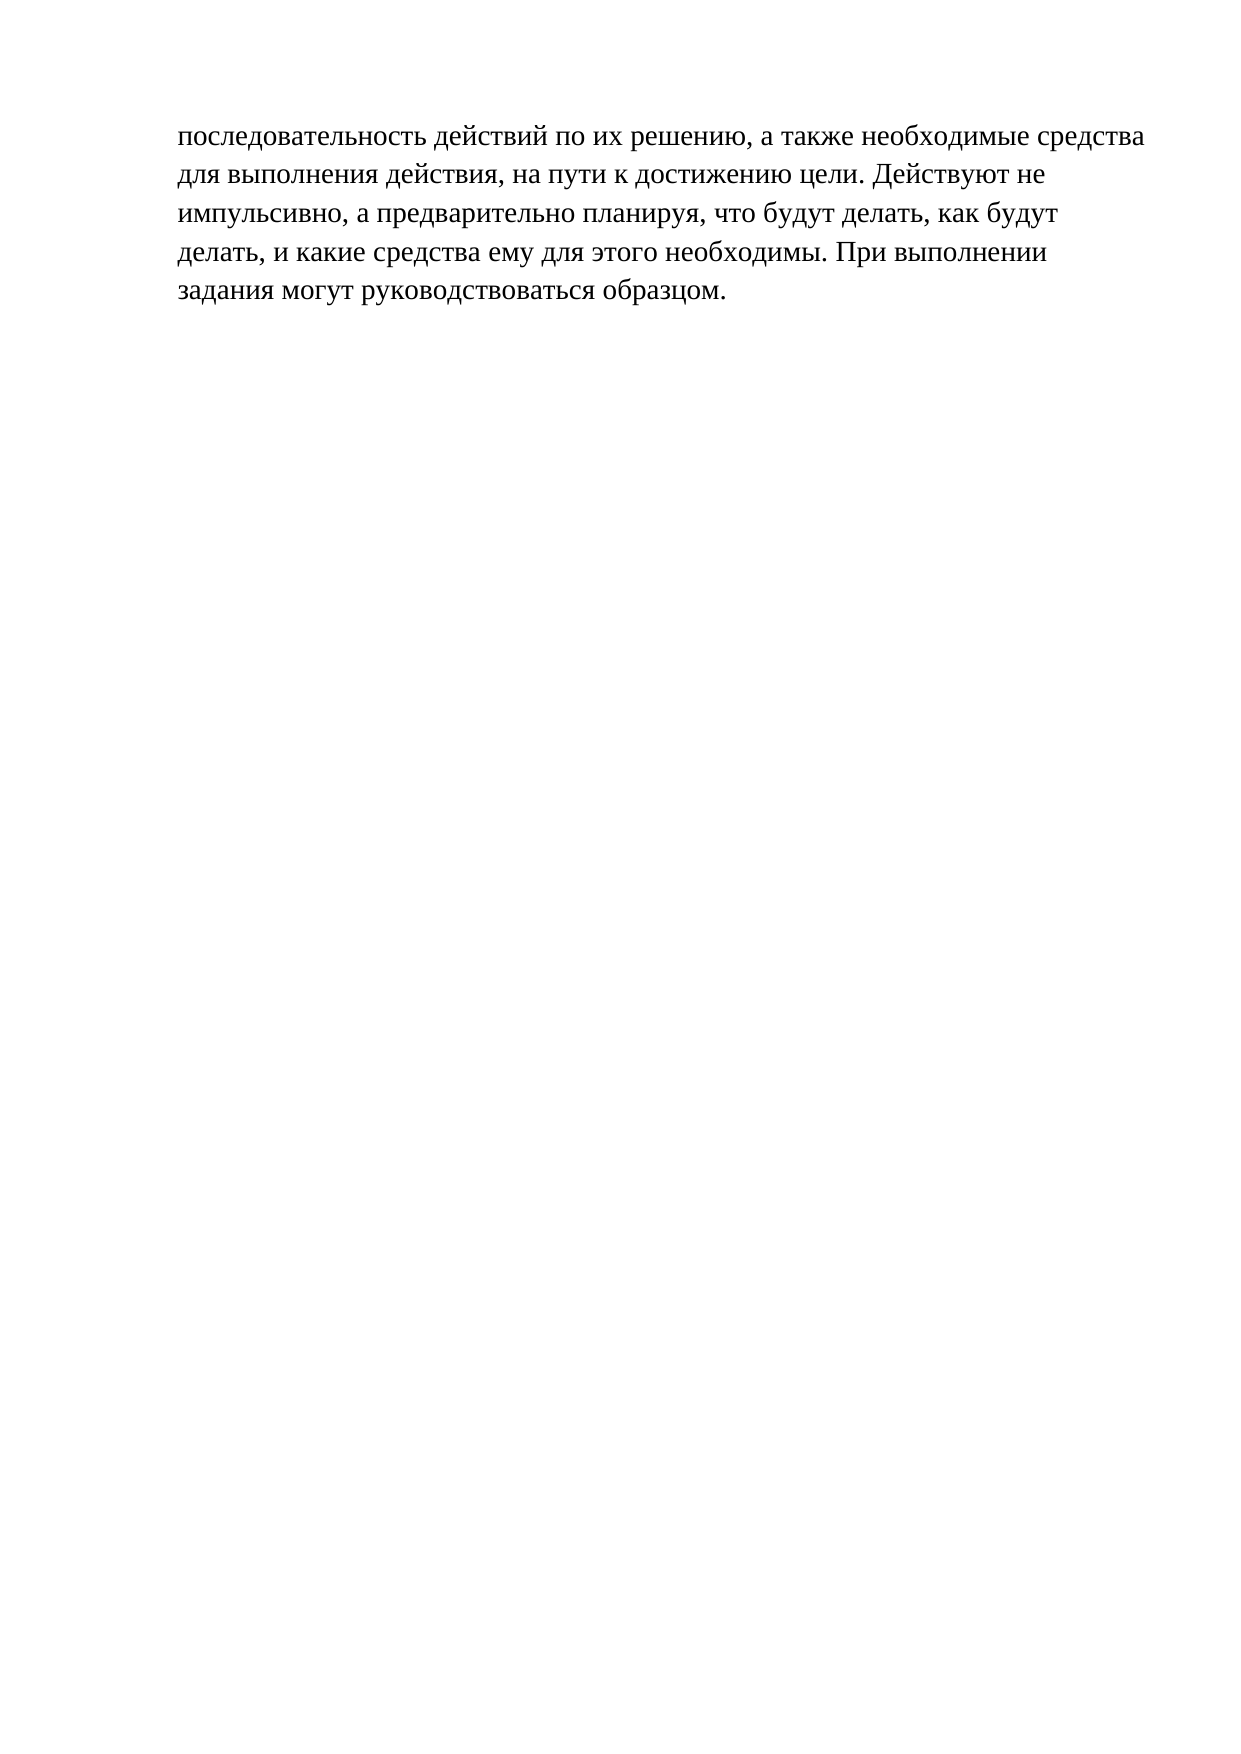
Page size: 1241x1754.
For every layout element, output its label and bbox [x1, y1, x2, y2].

text [177, 118, 1152, 306]
